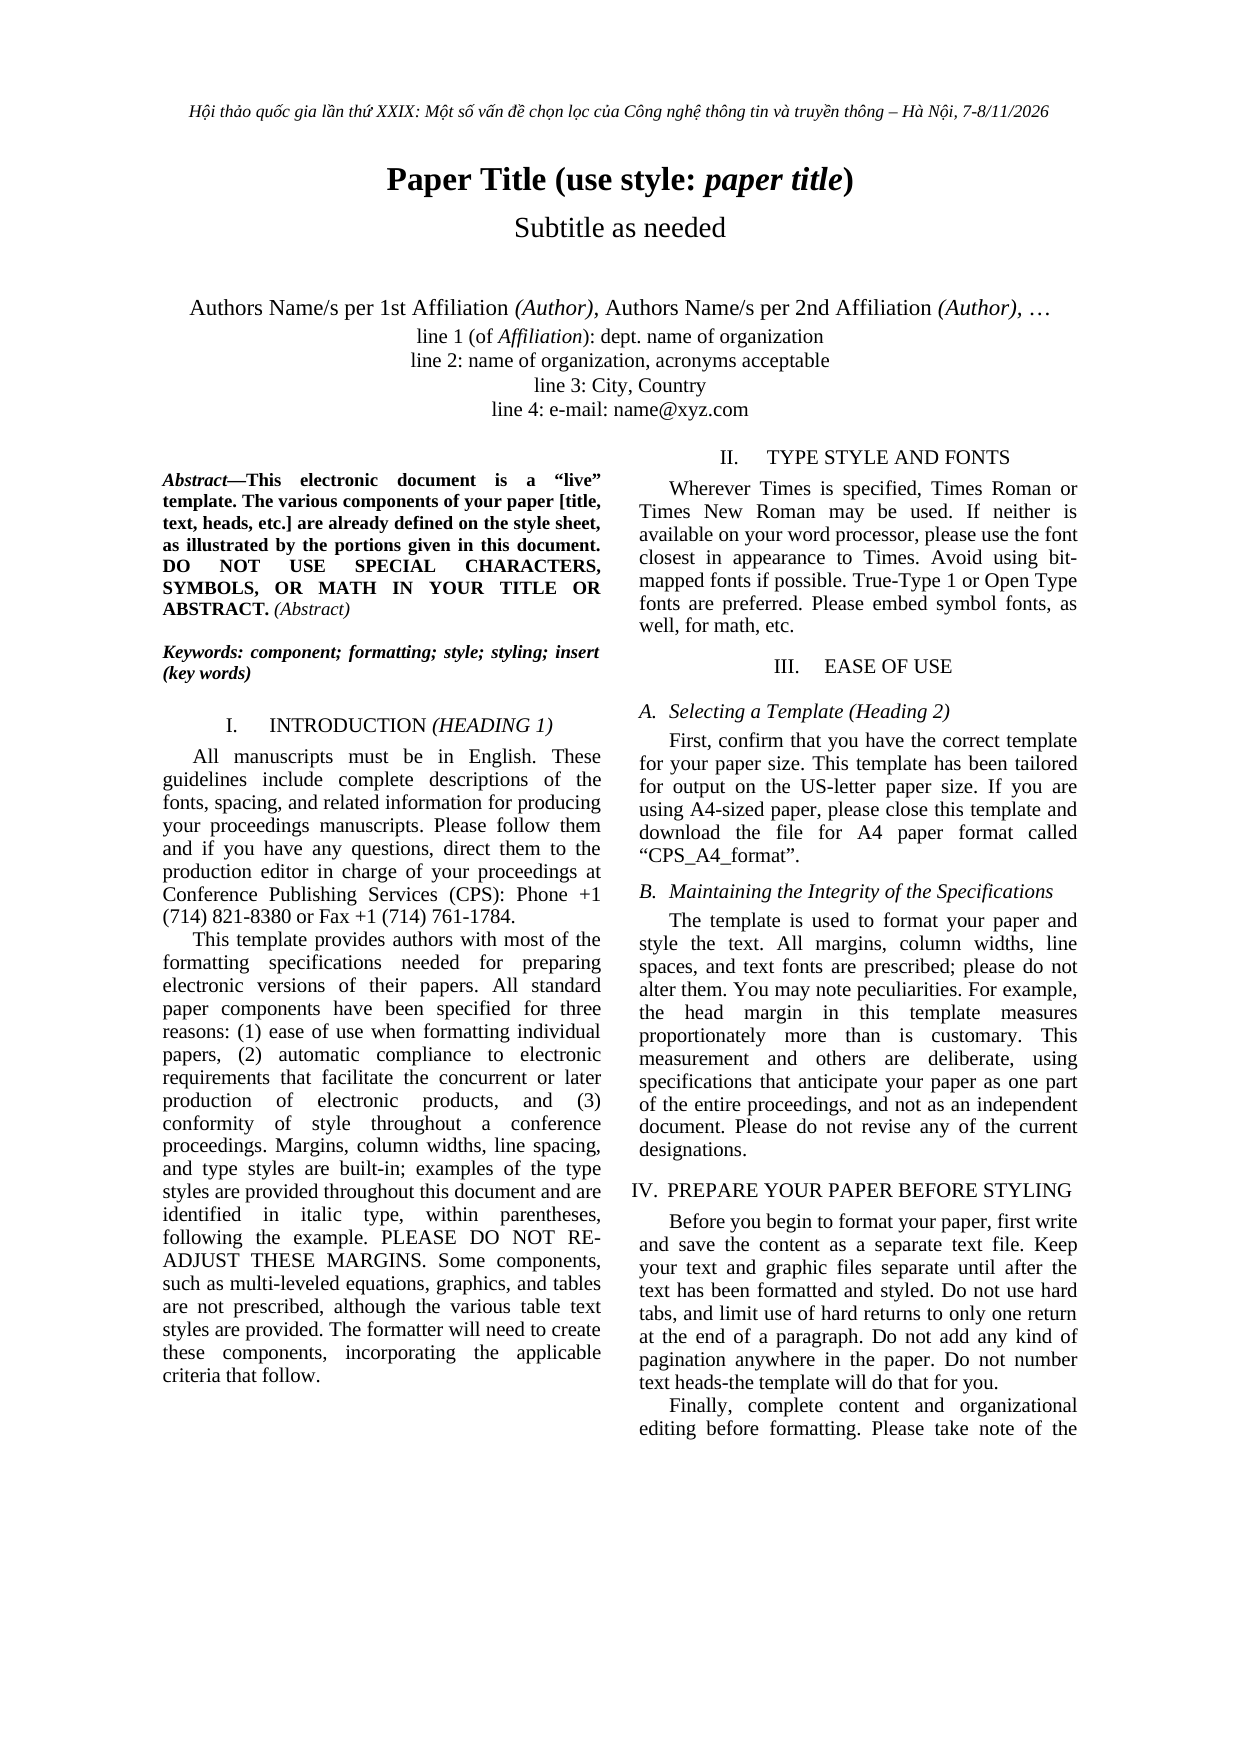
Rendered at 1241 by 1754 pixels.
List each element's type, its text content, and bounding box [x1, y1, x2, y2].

subtitle Selecting a Template (Heading 2) [639, 699, 1078, 723]
text All manuscripts must be in English. These guidelines include complete descriptions of the fonts, spacing, and related information for producing your proceedings manuscripts. Please follow them and if you have any questions, direct them to the production editor in charge of your proceedings at Conference Publishing Services (CPS): Phone +1 (714) 821-8380 or Fax +1 (714) 761-1784. [162, 745, 601, 928]
text line 3: City, Country [162, 372, 1078, 397]
text The template is used to format your paper and style the text. All margins, column widths, line spaces, and text fonts are prescribed; please do not alter them. You may note peculiarities. For example, the head margin in this template measures proportionately more than is customary. This measurement and others are deliberate, using specifications that anticipate your paper as one part of the entire proceedings, and not as an independent document. Please do not revise any of the current designations. [639, 909, 1078, 1161]
subtitle Maintaining the Integrity of the Specifications [639, 879, 1078, 903]
subtitle Subtitle as needed [162, 210, 1078, 244]
text Abstract—This electronic document is a “live” template. The various components of your paper [title, text, heads, etc.] are already defined on the style sheet, as illustrated by the portions given in this document. DO NOT USE SPECIAL CHARACTERS, SYMBOLS, OR MATH IN YOUR TITLE OR ABSTRACT. (Abstract) [162, 469, 601, 620]
subtitle PREPARE YOUR PAPER BEFORE STYLING [639, 1178, 1078, 1202]
text This template provides authors with most of the formatting specifications needed for preparing electronic versions of their papers. All standard paper components have been specified for three reasons: (1) ease of use when formatting individual papers, (2) automatic compliance to electronic requirements that facilitate the concurrent or later production of electronic products, and (3) conformity of style throughout a conference proceedings. Margins, column widths, line spacing, and type styles are built-in; examples of the type styles are provided throughout this document and are identified in italic type, within parentheses, following the example. PLEASE DO NOT RE-ADJUST THESE MARGINS. Some components, such as multi-leveled equations, graphics, and tables are not prescribed, although the various table text styles are provided. The formatter will need to create these components, incorporating the applicable criteria that follow. [162, 928, 601, 1387]
text Before you begin to format your paper, first write and save the content as a separate text file. Keep your text and graphic files separate until after the text has been formatted and styled. Do not use hard tabs, and limit use of hard returns to only one return at the end of a paragraph. Do not add any kind of pagination anywhere in the paper. Do not number text heads-the template will do that for you. [639, 1211, 1078, 1394]
text line 4: e-mail: name@xyz.com [162, 397, 1078, 421]
text line 2: name of organization, acronyms acceptable [162, 348, 1078, 372]
text Authors Name/s per 1st Affiliation (Author), Authors Name/s per 2nd Affiliation (Author), … [162, 294, 1078, 320]
text First, confirm that you have the correct template for your paper size. This template has been tailored for output on the US-letter paper size. If you are using A4-sized paper, please close this template and download the file for A4 paper format called “CPS_A4_format”. [639, 729, 1078, 867]
subtitle INTRODUCTION (HEADING 1) [162, 713, 601, 737]
text line 1 (of Affiliation): dept. name of organization [162, 324, 1078, 348]
subtitle EASE OF USE [639, 654, 1078, 678]
text Wherever Times is specified, Times Roman or Times New Roman may be used. If neither is available on your word processor, please use the font closest in appearance to Times. Avoid using bit-mapped fonts if possible. True-Type 1 or Open Type fonts are preferred. Please embed symbol fonts, as well, for math, etc. [639, 477, 1078, 637]
subtitle TYPE STYLE AND FONTS [639, 445, 1078, 469]
title Paper Title (use style: paper title) [162, 159, 1078, 198]
text Keywords: component; formatting; style; styling; insert (key words) [162, 641, 601, 684]
